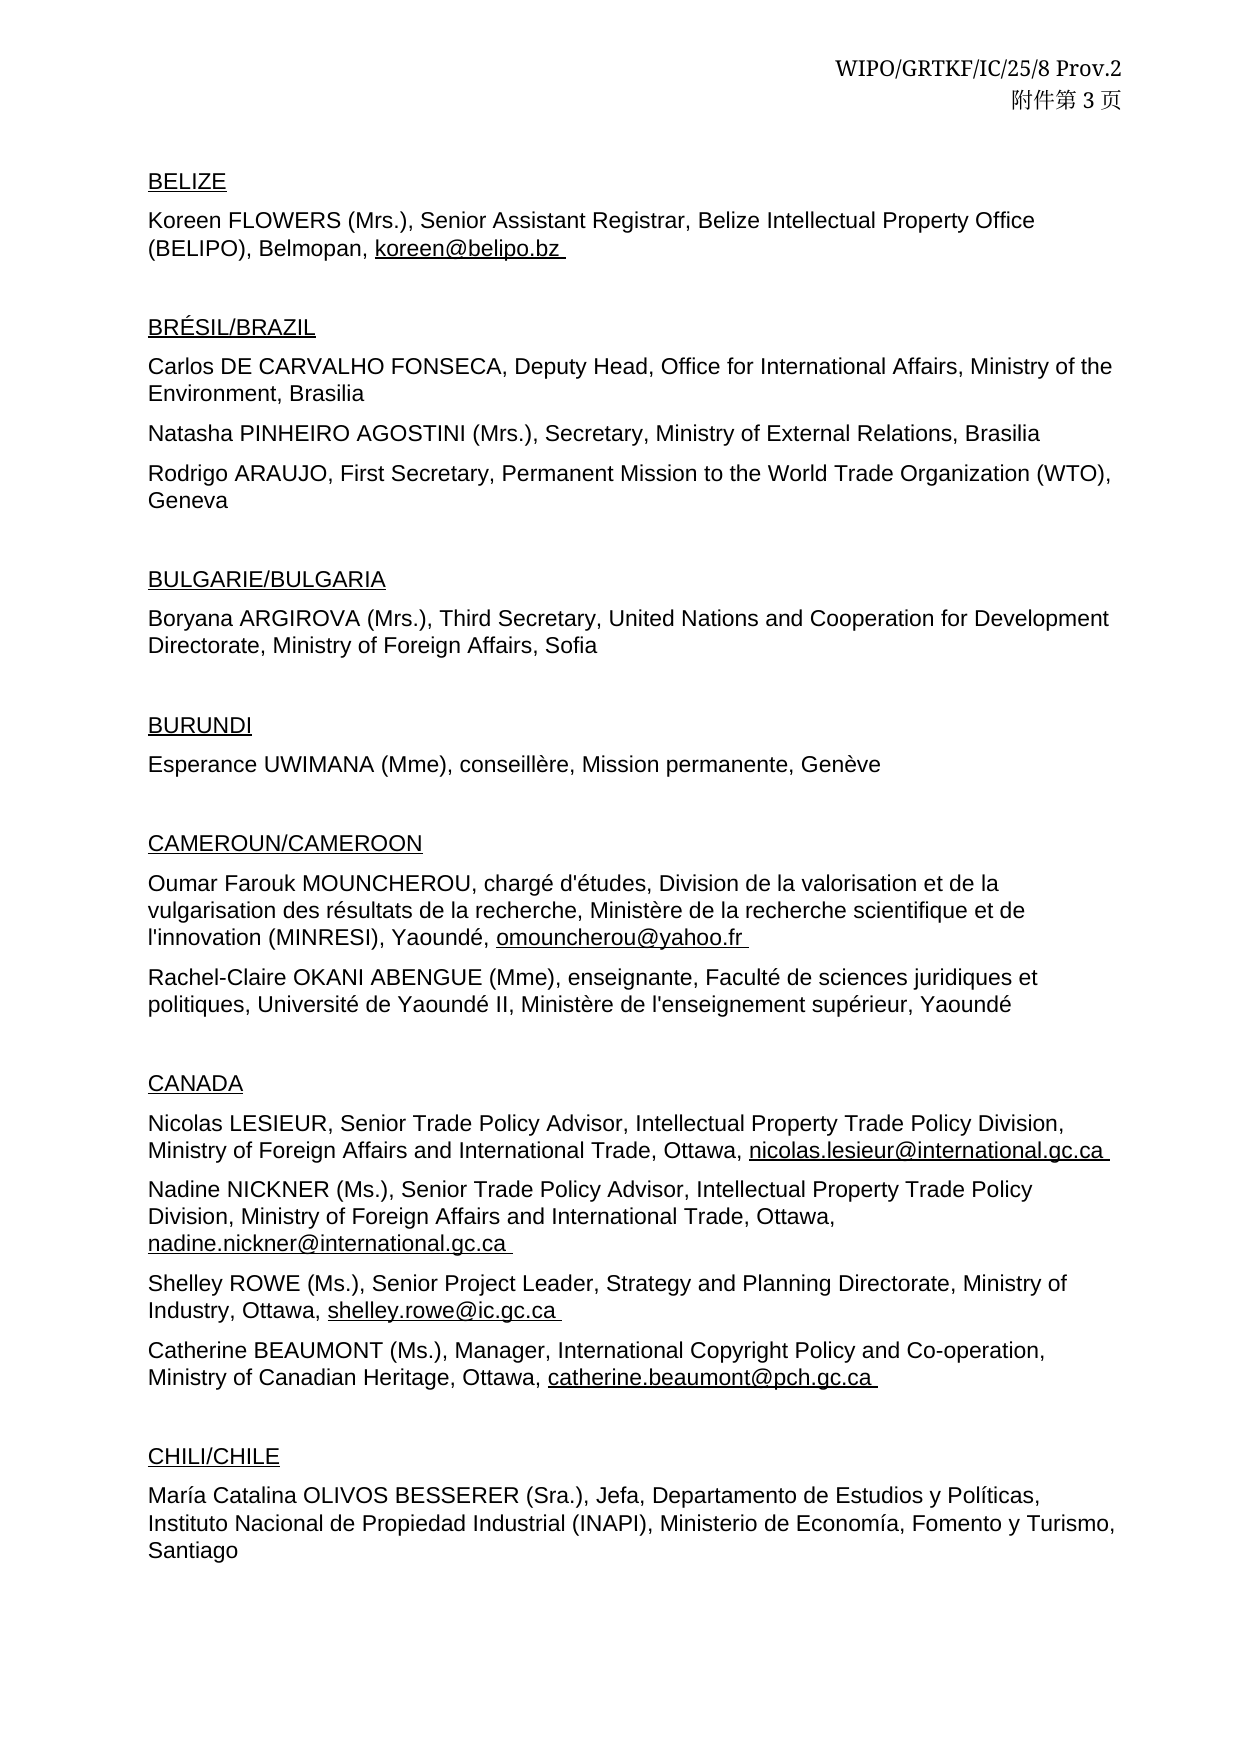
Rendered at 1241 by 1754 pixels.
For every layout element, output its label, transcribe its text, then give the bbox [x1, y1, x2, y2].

text BURUNDI [148, 711, 1122, 738]
text BRÉSIL/BRAZIL [148, 313, 1122, 340]
text Rachel-Claire OKANI ABENGUE (Mme), enseignante, Faculté de sciences juridiques et politiques, Université de Yaoundé II, Ministère de l'enseignement supérieur, Yaoundé [148, 963, 1122, 1017]
text Catherine BEAUMONT (Ms.), Manager, International Copyright Policy and Co-operation, Ministry of Canadian Heritage, Ottawa, catherine.beaumont@pch.gc.ca [148, 1336, 1122, 1390]
text María Catalina OLIVOS BESSERER (Sra.), Jefa, Departamento de Estudios y Políticas, Instituto Nacional de Propiedad Industrial (INAPI), Ministerio de Economía, Fomento y Turismo, Santiago [148, 1482, 1122, 1563]
text Shelley ROWE (Ms.), Senior Project Leader, Strategy and Planning Directorate, Ministry of Industry, Ottawa, shelley.rowe@ic.gc.ca [148, 1269, 1122, 1323]
text Koreen FLOWERS (Mrs.), Senior Assistant Registrar, Belize Intellectual Property Office (BELIPO), , koreen@belipo.bz [148, 207, 1122, 261]
text Carlos DE CARVALHO FONSECA, Deputy Head, Office for International Affairs, Ministry of the Environment, [148, 353, 1122, 407]
text Boryana ARGIROVA (Mrs.), Third Secretary, United Nations and Cooperation for Development Directorate, Ministry of Foreign Affairs, [148, 605, 1122, 659]
text BULGARIE/BULGARIA [148, 565, 1122, 592]
text BELIZE [148, 167, 1122, 194]
text Esperance UWIMANA (Mme), conseillère, Mission permanente, Genève [148, 751, 1122, 778]
text Nicolas LESIEUR, Senior Trade Policy Advisor, Intellectual Property Trade Policy Division, Ministry of Foreign Affairs and International Trade, Ottawa, nicolas.lesieur@international.gc.ca [148, 1109, 1122, 1163]
text CAMEROUN/CAMEROON [148, 830, 1122, 857]
text CHILI/CHILE [148, 1442, 1122, 1469]
text Natasha PINHEIRO AGOSTINI (Mrs.), Secretary, Ministry of External Relations, [148, 419, 1122, 446]
text Rodrigo ARAUJO, First Secretary, Permanent to the World Trade Organization (WTO), [148, 459, 1122, 513]
text Oumar Farouk MOUNCHEROU, chargé d'études, Division de la valorisation et de la vulgarisation des résultats de la recherche, Ministère de la recherche scientifique et de l'innovation (MINRESI), Yaoundé, omouncherou@yahoo.fr [148, 869, 1122, 951]
text Nadine NICKNER (Ms.), Senior Trade Policy Advisor, Intellectual Property Trade Policy Division, Ministry of Foreign Affairs and International Trade, Ottawa, nadine.nickner@international.gc.ca [148, 1176, 1122, 1257]
